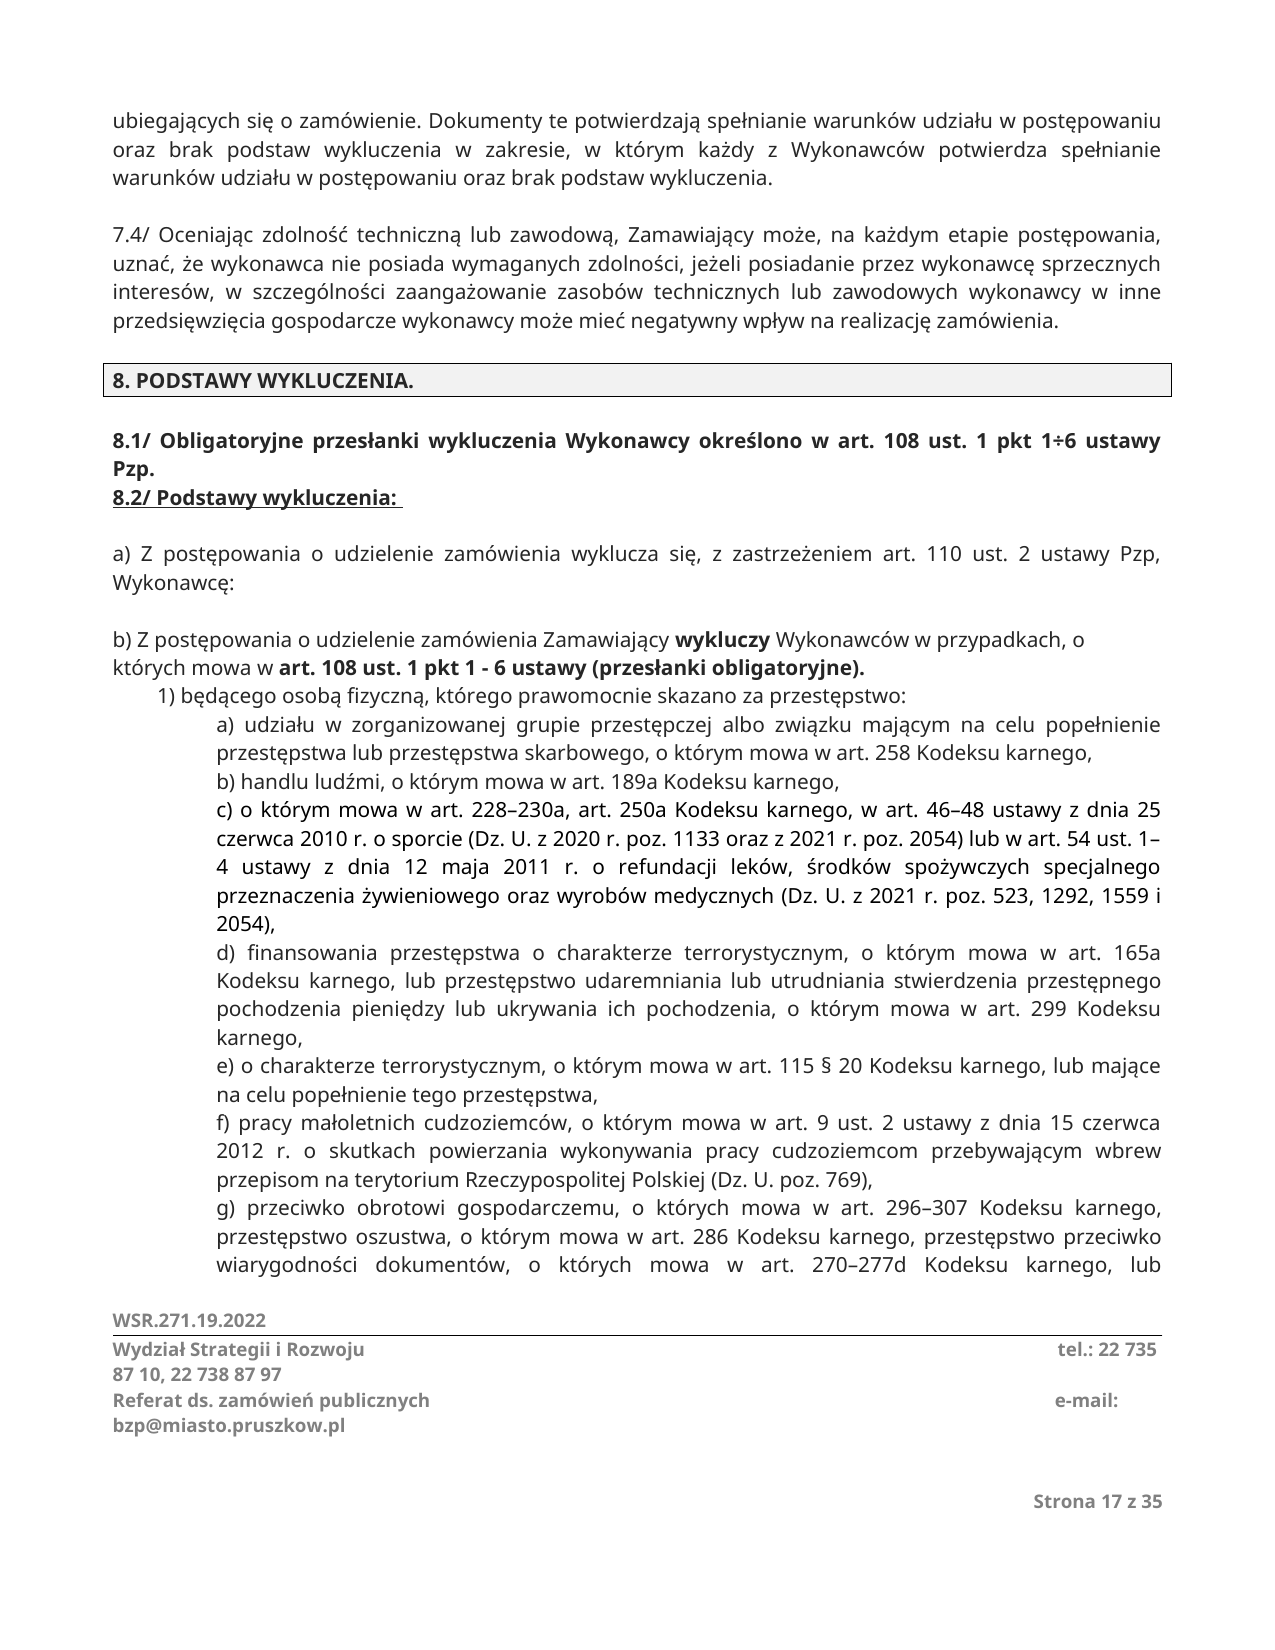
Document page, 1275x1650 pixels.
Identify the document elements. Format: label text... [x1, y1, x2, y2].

text e) o charakterze terrorystycznym, o którym mowa w art. 115 § 20 Kodeksu karnego, lub mające na celu popełnienie tego przestępstwa, [216, 1051, 1162, 1108]
text b) handlu ludźmi, o którym mowa w art. 189a Kodeksu karnego, [216, 767, 1162, 795]
text f) pracy małoletnich cudzoziemców, o którym mowa w art. 9 ust. 2 ustawy z dnia 15 czerwca 2012 r. o skutkach powierzania wykonywania pracy cudzoziemcom przebywającym wbrew przepisom na terytorium Rzeczypospolitej Polskiej (Dz. U. poz. 769), [216, 1108, 1162, 1193]
text 8.1/ Obligatoryjne przesłanki wykluczenia Wykonawcy określono w art. 108 ust. 1 pkt 1÷6 ustawy Pzp. [112, 426, 1162, 483]
text b) Z postępowania o udzielenie zamówienia Zamawiający wykluczy Wykonawców w przypadkach, o których mowa w art. 108 ust. 1 pkt 1 - 6 ustawy (przesłanki obligatoryjne). [112, 625, 1162, 682]
text d) finansowania przestępstwa o charakterze terrorystycznym, o którym mowa w art. 165a Kodeksu karnego, lub przestępstwo udaremniania lub utrudniania stwierdzenia przestępnego pochodzenia pieniędzy lub ukrywania ich pochodzenia, o którym mowa w art. 299 Kodeksu karnego, [216, 938, 1162, 1051]
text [216, 1193, 1162, 1279]
text 1) będącego osobą fizyczną, którego prawomocnie skazano za przestępstwo: [157, 682, 1162, 710]
text a) udziału w zorganizowanej grupie przestępczej albo związku mającym na celu popełnienie przestępstwa lub przestępstwa skarbowego, o którym mowa w art. 258 Kodeksu karnego, [216, 710, 1162, 767]
text 8.2/ Podstawy wykluczenia: [112, 483, 1162, 511]
text 7.4/ Oceniając zdolność techniczną lub zawodową, Zamawiający może, na każdym etapie postępowania, uznać, że wykonawca nie posiada wymaganych zdolności, jeżeli posiadanie przez wykonawcę sprzecznych interesów, w szczególności zaangażowanie zasobów technicznych lub zawodowych wykonawcy w inne przedsięwzięcia gospodarcze wykonawcy może mieć negatywny wpływ na realizację zamówienia. [112, 220, 1162, 334]
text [112, 107, 1162, 192]
text c) o którym mowa w art. 228–230a, art. 250a Kodeksu karnego, w art. 46–48 ustawy z dnia 25 czerwca 2010 r. o sporcie (Dz. U. z 2020 r. poz. 1133 oraz z 2021 r. poz. 2054) lub w art. 54 ust. 1–4 ustawy z dnia 12 maja 2011 r. o refundacji leków, środków spożywczych specjalnego przeznaczenia żywieniowego oraz wyrobów medycznych (Dz. U. z 2021 r. poz. 523, 1292, 1559 i 2054), [216, 795, 1162, 938]
text a) Z postępowania o udzielenie zamówienia wyklucza się, z zastrzeżeniem art. 110 ust. 2 ustawy Pzp, Wykonawcę: [112, 539, 1162, 596]
text 8. PODSTAWY WYKLUCZENIA. [104, 364, 1171, 396]
